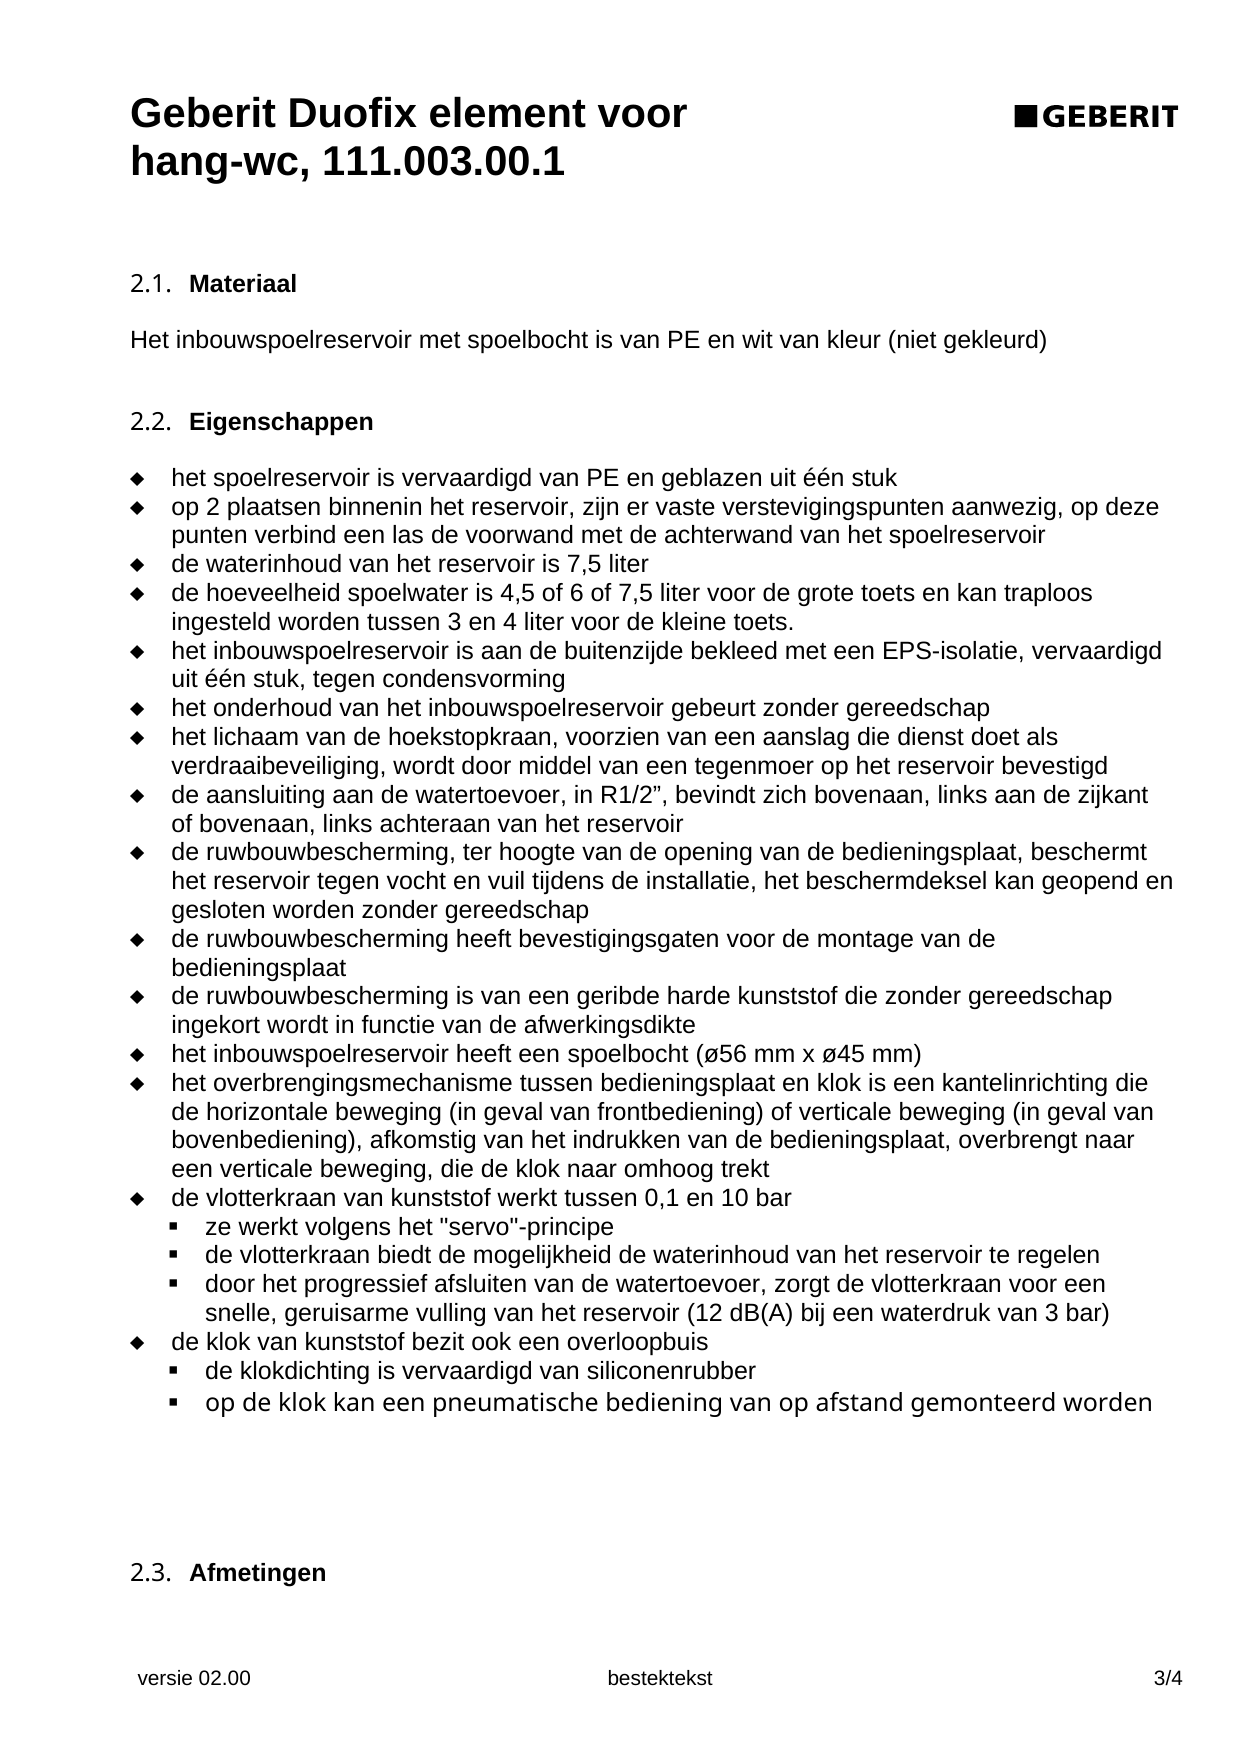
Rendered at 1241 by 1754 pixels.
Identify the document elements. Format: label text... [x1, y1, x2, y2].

text de ruwbouwbescherming, ter hoogte van de opening van de bedieningsplaat, beschermt het reservoir tegen vocht en vuil tijdens de installatie, het beschermdeksel kan geopend en gesloten worden zonder gereedschap [130, 837, 1175, 924]
text het overbrengingsmechanisme tussen bedieningsplaat en klok is een kantelinrichting die de horizontale beweging (in geval van frontbediening) of verticale beweging (in geval van bovenbediening), afkomstig van het indrukken van de bedieningsplaat, overbrengt naar een verticale beweging, die de klok naar omhoog trekt [130, 1068, 1175, 1183]
text het spoelreservoir is vervaardigd van PE en geblazen uit één stuk [130, 463, 1175, 492]
text de klok van kunststof bezit ook een overloopbuis [130, 1327, 1175, 1356]
text op de klok kan een pneumatische bediening van op afstand gemonteerd worden [167, 1385, 1175, 1419]
text de ruwbouwbescherming heeft bevestigingsgaten voor de montage van de bedieningsplaat [130, 924, 1175, 981]
list Het inbouwspoelreservoir met spoelbocht is van PE en wit van kleur (niet gekleurd) [130, 325, 1175, 354]
subtitle Eigenschappen [130, 404, 1175, 438]
text ze werkt volgens het "servo"-principe [167, 1212, 1175, 1241]
picture [1014, 104, 1179, 128]
text door het progressief afsluiten van de watertoevoer, zorgt de vlotterkraan voor een snelle, geruisarme vulling van het reservoir (12 dB(A) bij een waterdruk van 3 bar) [167, 1269, 1175, 1327]
text het lichaam van de hoekstopkraan, voorzien van een aanslag die dienst doet als verdraaibeveiliging, wordt door middel van een tegenmoer op het reservoir bevestigd [130, 722, 1175, 780]
text op 2 plaatsen binnenin het reservoir, zijn er vaste verstevigingspunten aanwezig, op deze punten verbind een las de voorwand met de achterwand van het spoelreservoir [130, 492, 1175, 549]
subtitle Afmetingen [130, 1555, 1175, 1589]
text het inbouwspoelreservoir is aan de buitenzijde bekleed met een EPS-isolatie, vervaardigd uit één stuk, tegen condensvorming [130, 636, 1175, 693]
text het onderhoud van het inbouwspoelreservoir gebeurt zonder gereedschap [130, 693, 1175, 722]
text de hoeveelheid spoelwater is 4,5 of 6 of 7,5 liter voor de grote toets en kan traploos ingesteld worden tussen 3 en 4 liter voor de kleine toets. [130, 578, 1175, 636]
text de aansluiting aan de watertoevoer, in R1/2”, bevindt zich bovenaan, links aan de zijkant of bovenaan, links achteraan van het reservoir [130, 780, 1175, 837]
text de ruwbouwbescherming is van een geribde harde kunststof die zonder gereedschap ingekort wordt in functie van de afwerkingsdikte [130, 981, 1175, 1039]
text de klokdichting is vervaardigd van siliconenrubber [167, 1356, 1175, 1385]
text de vlotterkraan biedt de mogelijkheid de waterinhoud van het reservoir te regelen [167, 1241, 1175, 1269]
text de waterinhoud van het reservoir is 7,5 liter [130, 549, 1175, 578]
subtitle Materiaal [130, 266, 1175, 300]
text het inbouwspoelreservoir heeft een spoelbocht (ø56 mm x ø45 mm) [130, 1039, 1175, 1068]
text de vlotterkraan van kunststof werkt tussen 0,1 en 10 bar [130, 1183, 1175, 1212]
